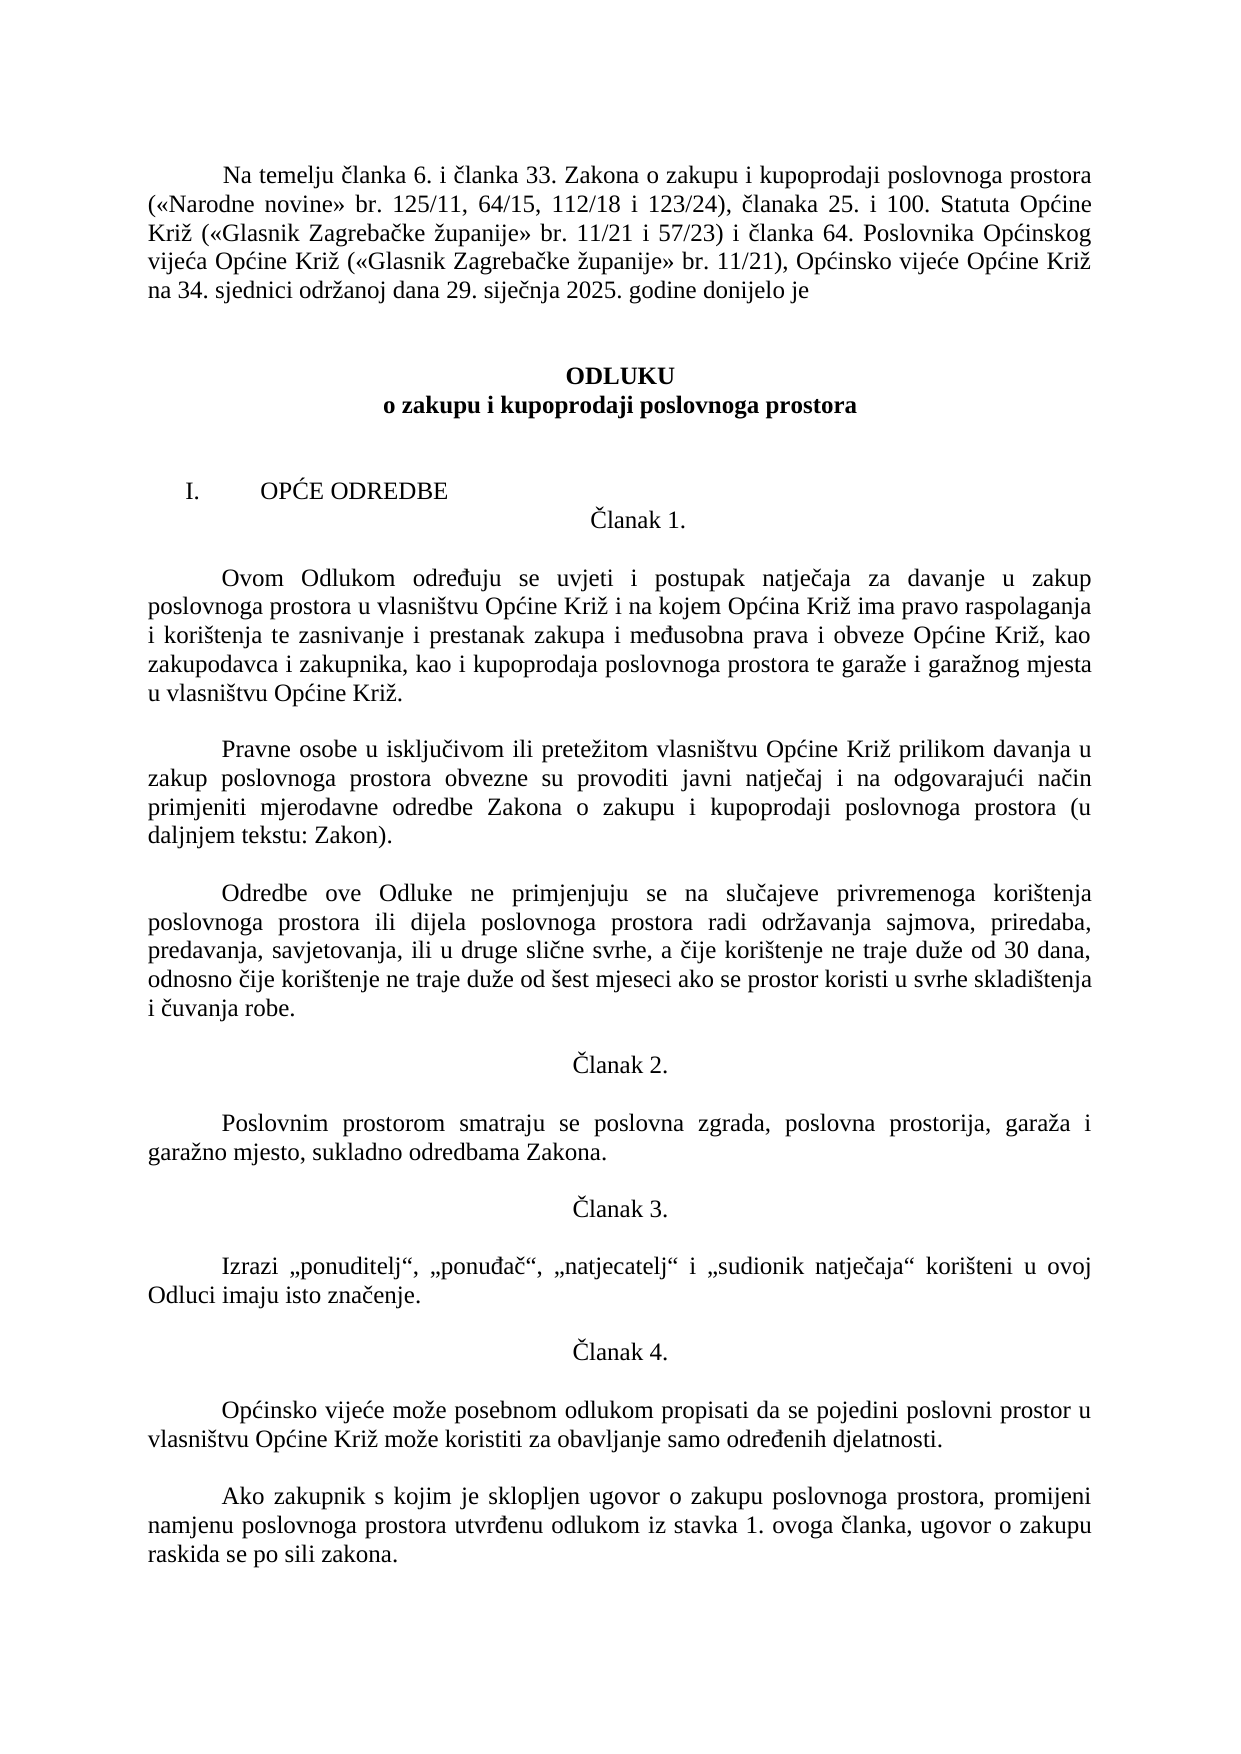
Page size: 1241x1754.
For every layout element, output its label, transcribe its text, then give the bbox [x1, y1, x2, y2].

text Odredbe ove Odluke ne primjenjuju se na slučajeve privremenoga korištenja poslovnoga prostora ili dijela poslovnoga prostora radi održavanja sajmova, priredaba, predavanja, savjetovanja, ili u druge slične svrhe, a čije korištenje ne traje duže od 30 dana, odnosno čije korištenje ne traje duže od šest mjeseci ako se prostor koristi u svrhe skladištenja i čuvanja robe. [148, 878, 1093, 1022]
text Članak 1. [148, 505, 1093, 534]
text Članak 2. [148, 1051, 1093, 1079]
list OPĆE ODREDBE [185, 476, 1093, 505]
text Na temelju članka 6. i članka 33. Zakona o zakupu i kupoprodaji poslovnoga prostora («Narodne novine» br. 125/11, 64/15, 112/18 i 123/24), članaka 25. i 100. Statuta Općine Križ («Glasnik Zagrebačke županije» br. 11/21 i 57/23) i članka 64. Poslovnika Općinskog vijeća Općine Križ («Glasnik Zagrebačke županije» br. 11/21), Općinsko vijeće Općine Križ na 34. sjednici održanoj dana 29. siječnja 2025. godine donijelo je [148, 160, 1093, 304]
text Ako zakupnik s kojim je sklopljen ugovor o zakupu poslovnoga prostora, promijeni namjenu poslovnoga prostora utvrđenu odlukom iz stavka 1. ovoga članka, ugovor o zakupu raskida se po sili zakona. [148, 1481, 1093, 1567]
text Izrazi „ponuditelj“, „ponuđač“, „natjecatelj“ i „sudionik natječaja“ korišteni u ovoj Odluci imaju isto značenje. [148, 1251, 1093, 1309]
text Članak 4. [148, 1337, 1093, 1366]
text Pravne osobe u isključivom ili pretežitom vlasništvu Općine Križ prilikom davanja u zakup poslovnoga prostora obvezne su provoditi javni natječaj i na odgovarajući način primjeniti mjerodavne odredbe Zakona o zakupu i kupoprodaji poslovnoga prostora (u daljnjem tekstu: Zakon). [148, 734, 1093, 849]
text Ovom Odlukom određuju se uvjeti i postupak natječaja za davanje u zakup poslovnoga prostora u vlasništvu Općine Križ i na kojem Općina Križ ima pravo raspolaganja i korištenja te zasnivanje i prestanak zakupa i međusobna prava i obveze Općine Križ, kao zakupodavca i zakupnika, kao i kupoprodaja poslovnoga prostora te garaže i garažnog mjesta u vlasništvu Općine Križ. [148, 563, 1093, 706]
text ODLUKU [148, 361, 1093, 390]
text o zakupu i kupoprodaji poslovnoga prostora [148, 390, 1093, 419]
text Članak 3. [148, 1194, 1093, 1223]
text Općinsko vijeće može posebnom odlukom propisati da se pojedini poslovni prostor u vlasništvu Općine Križ može koristiti za obavljanje samo određenih djelatnosti. [148, 1395, 1093, 1452]
text Poslovnim prostorom smatraju se poslovna zgrada, poslovna prostorija, garaža i garažno mjesto, sukladno odredbama Zakona. [148, 1108, 1093, 1166]
